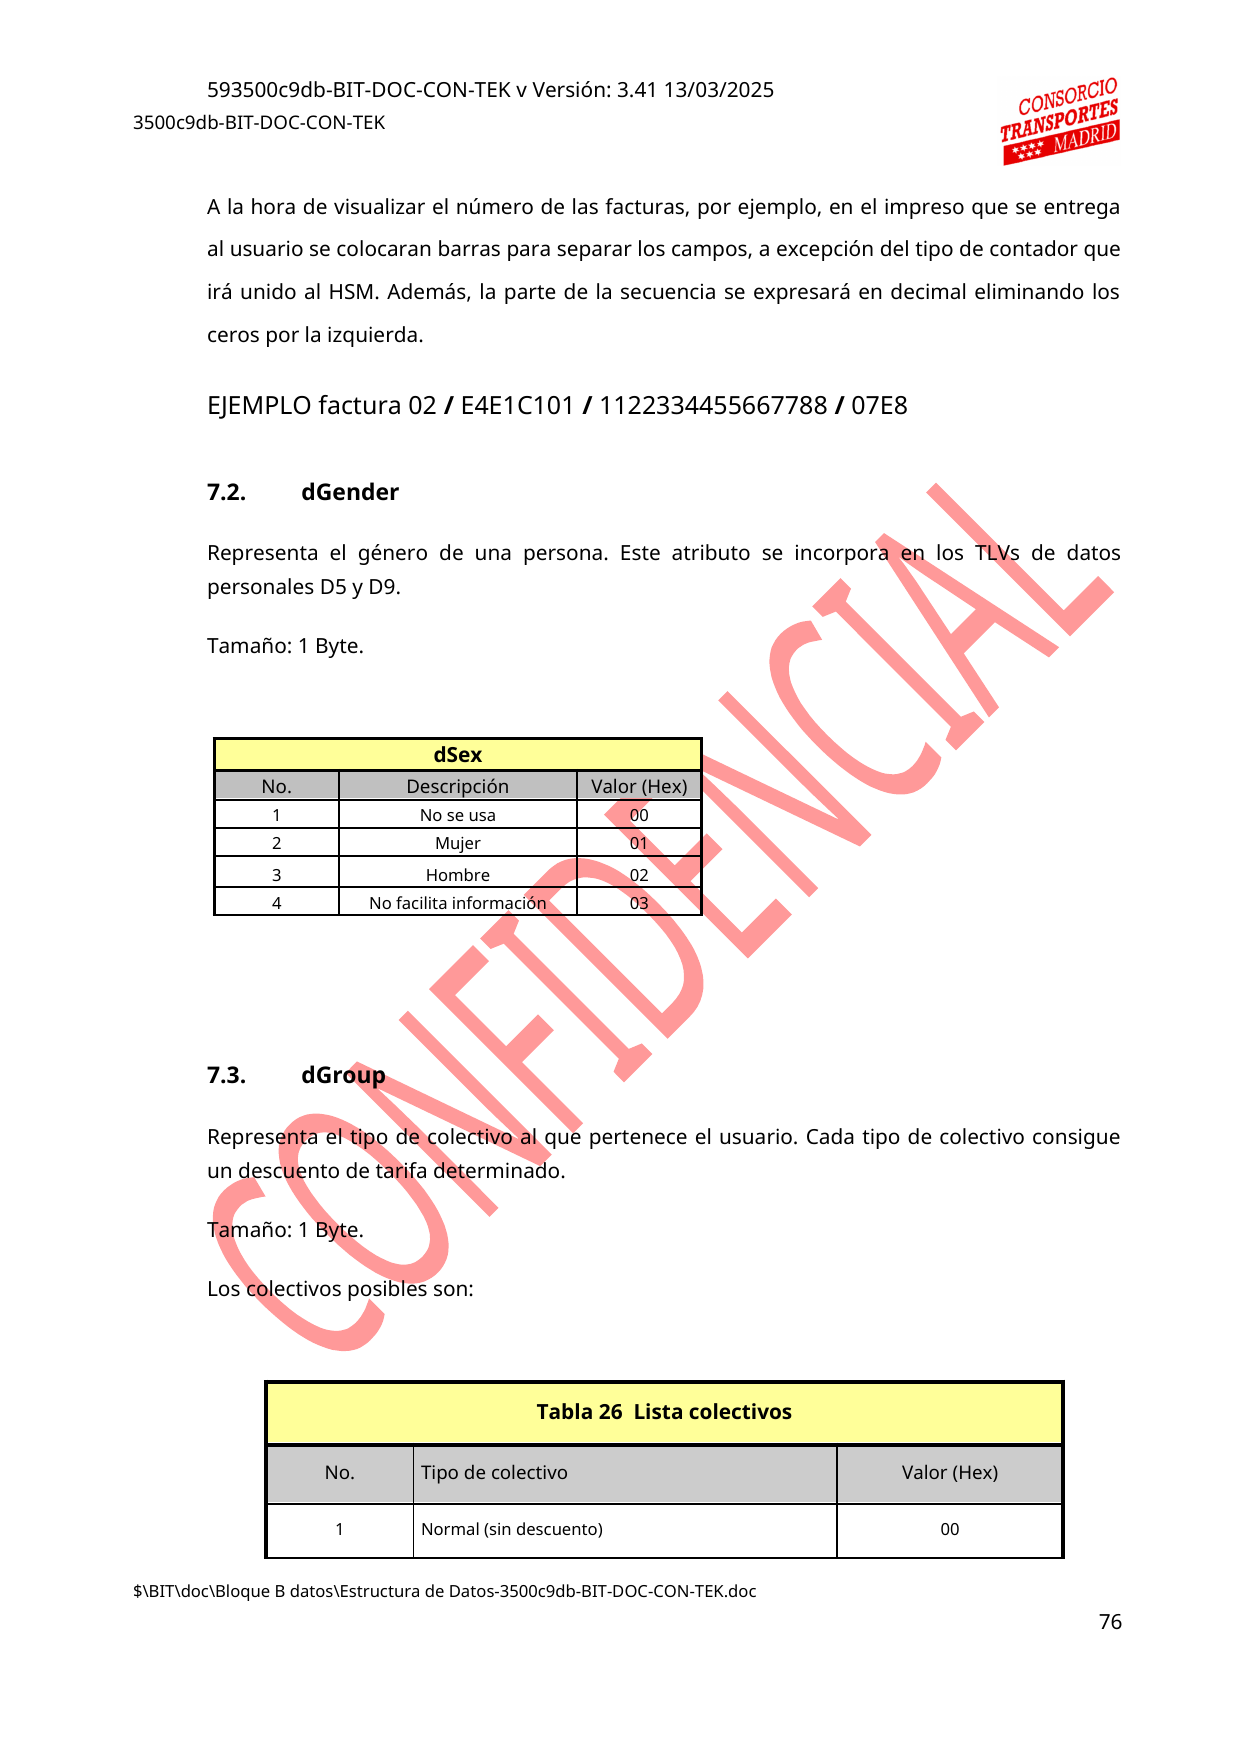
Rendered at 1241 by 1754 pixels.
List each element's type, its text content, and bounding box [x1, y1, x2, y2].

subtitle dGender [207, 476, 1122, 507]
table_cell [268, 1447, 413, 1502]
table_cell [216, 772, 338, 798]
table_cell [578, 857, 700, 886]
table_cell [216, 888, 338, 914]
text Tamaño: 1 Byte. [207, 632, 1122, 660]
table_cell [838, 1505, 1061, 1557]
text Tamaño: 1 Byte. [207, 1215, 1122, 1243]
subtitle dGroup [207, 1059, 1122, 1091]
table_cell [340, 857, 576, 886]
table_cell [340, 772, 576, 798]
text Representa el género de una persona. Este atributo se incorpora en los TLVs de datos personales D5 y D9. [207, 538, 1122, 601]
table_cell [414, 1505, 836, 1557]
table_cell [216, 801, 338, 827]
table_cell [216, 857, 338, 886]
text EJEMPLO factura 02 / E4E1C101 / 1122334455667788 / 07E8 [207, 387, 1122, 421]
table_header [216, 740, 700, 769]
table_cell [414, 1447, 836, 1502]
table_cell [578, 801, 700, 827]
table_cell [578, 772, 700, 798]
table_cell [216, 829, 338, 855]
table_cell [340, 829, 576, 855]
picture [996, 76, 1122, 166]
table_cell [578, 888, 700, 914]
text A la hora de visualizar el número de las facturas, por ejemplo, en el impreso que se entrega al usuario se colocaran barras para separar los campos, a excepción del tipo de contador que irá unido al HSM. Además, la parte de la secuencia se expresará en decimal eliminando los ceros por la izquierda. [207, 192, 1122, 348]
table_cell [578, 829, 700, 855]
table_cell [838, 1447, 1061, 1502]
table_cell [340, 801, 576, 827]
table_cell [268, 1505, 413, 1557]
text Los colectivos posibles son: [207, 1274, 1122, 1302]
text Representa el tipo de colectivo al que pertenece el usuario. Cada tipo de colectivo consigue un descuento de tarifa determinado. [207, 1122, 1122, 1184]
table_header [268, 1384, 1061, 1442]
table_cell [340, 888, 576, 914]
